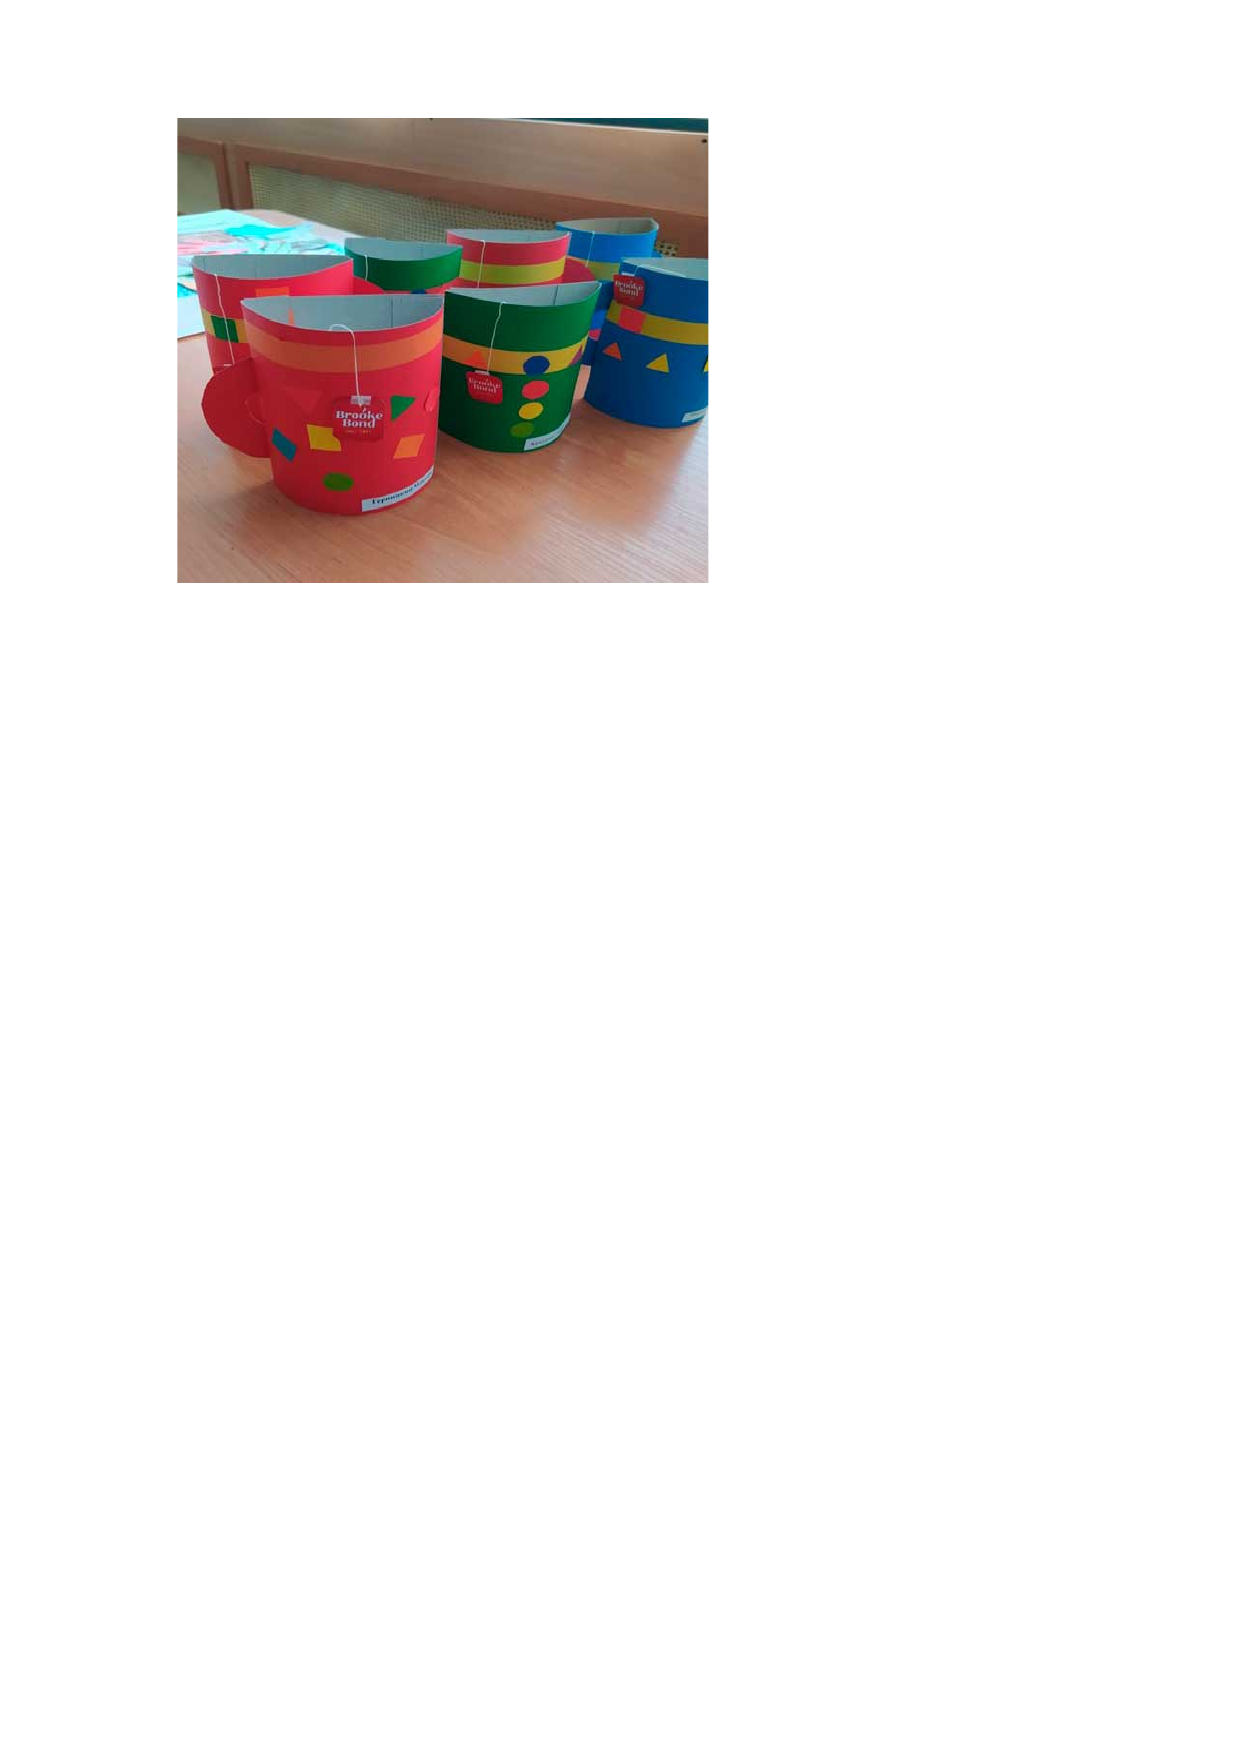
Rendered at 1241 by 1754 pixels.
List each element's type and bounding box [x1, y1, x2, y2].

picture [177, 118, 709, 583]
